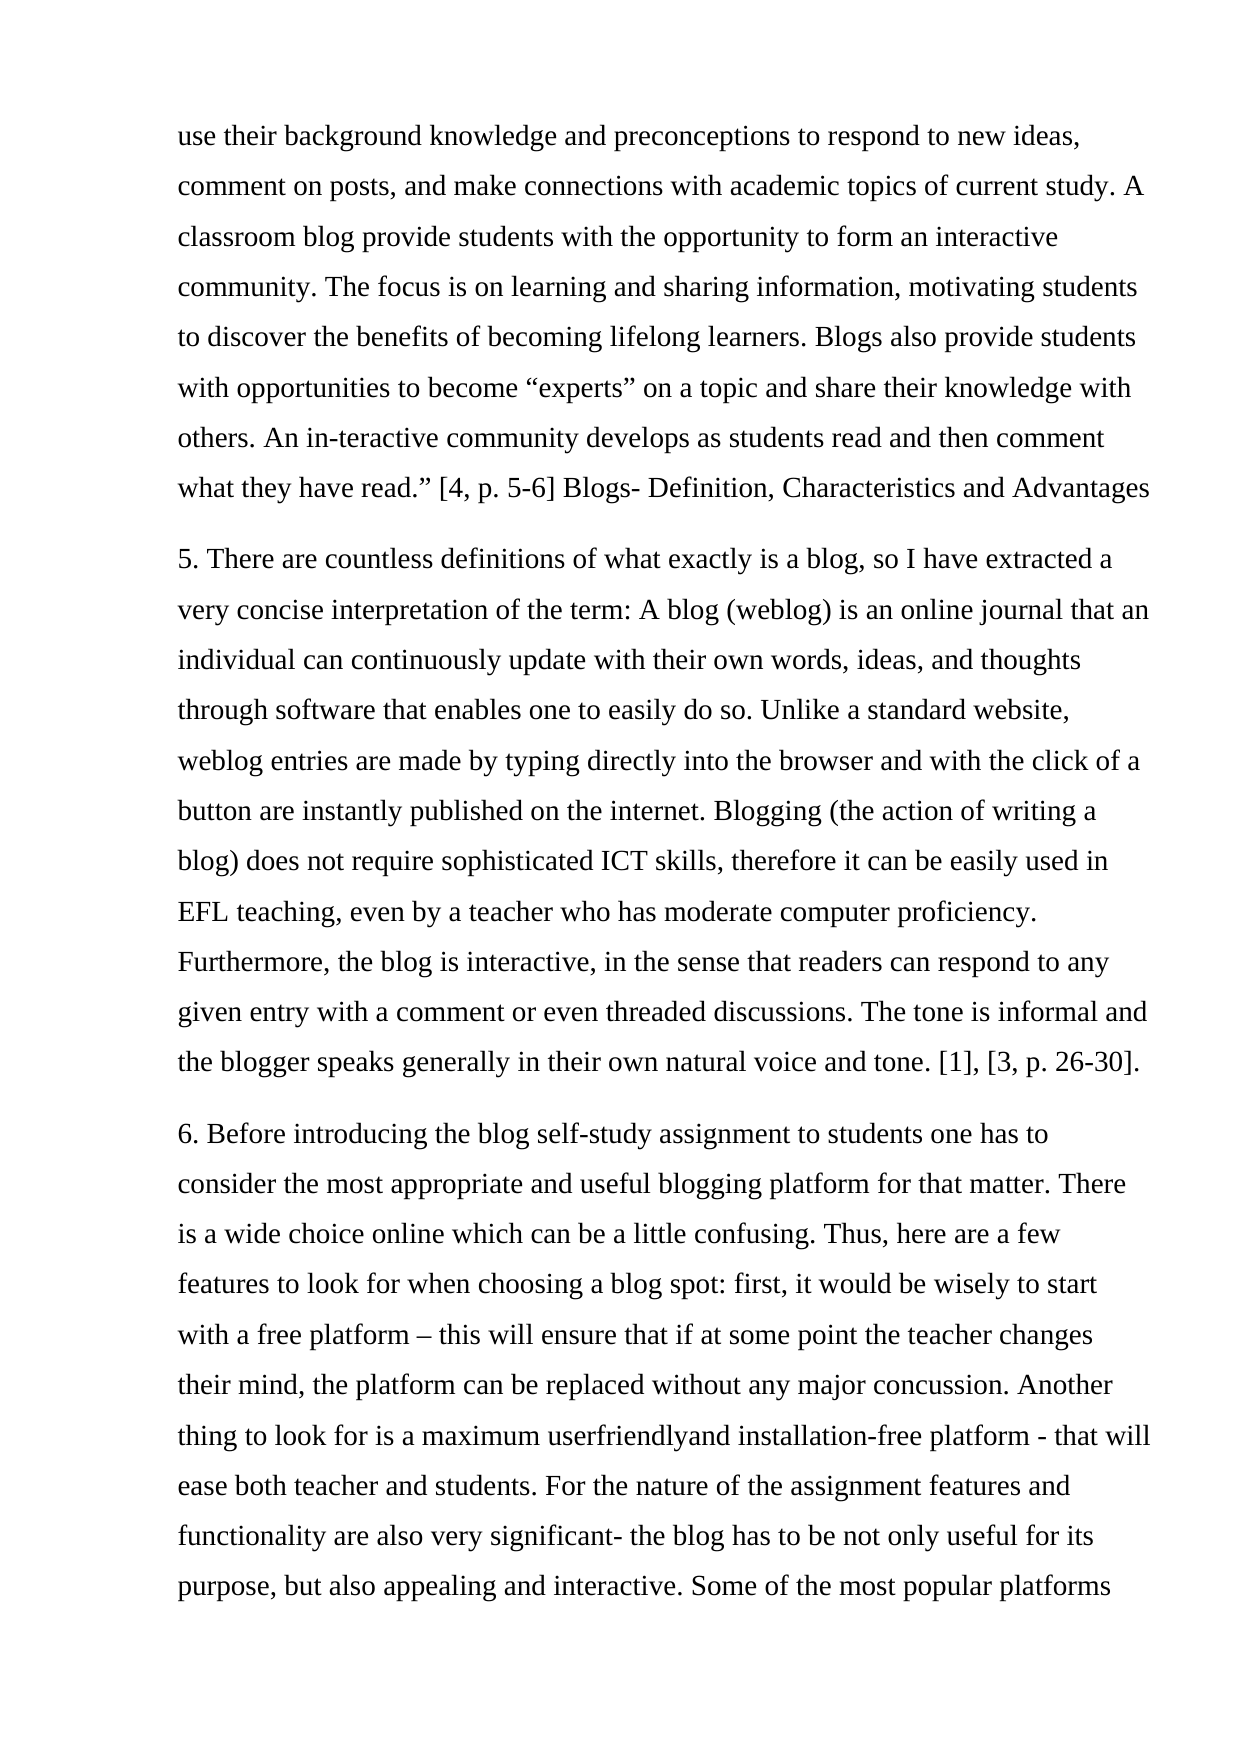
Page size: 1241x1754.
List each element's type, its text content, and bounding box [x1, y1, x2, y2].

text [177, 1116, 1152, 1602]
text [177, 118, 1152, 504]
text 5. There are countless definitions of what exactly is a blog, so I have extracted a very concise interpretation of the term: A blog (weblog) is an online journal that an individual can continuously update with their own words, ideas, and thoughts through software that enables one to easily do so. Unlike a standard website, weblog entries are made by typing directly into the browser and with the click of a button are instantly published on the internet. Blogging (the action of writing a blog) does not require sophisticated ICT skills, therefore it can be easily used in EFL teaching, even by a teacher who has moderate computer proficiency. Furthermore, the blog is interactive, in the sense that readers can respond to any given entry with a comment or even threaded discussions. The tone is informal and the blogger speaks generally in their own natural voice and tone. [1], [3, p. 26-30]. [177, 541, 1152, 1078]
